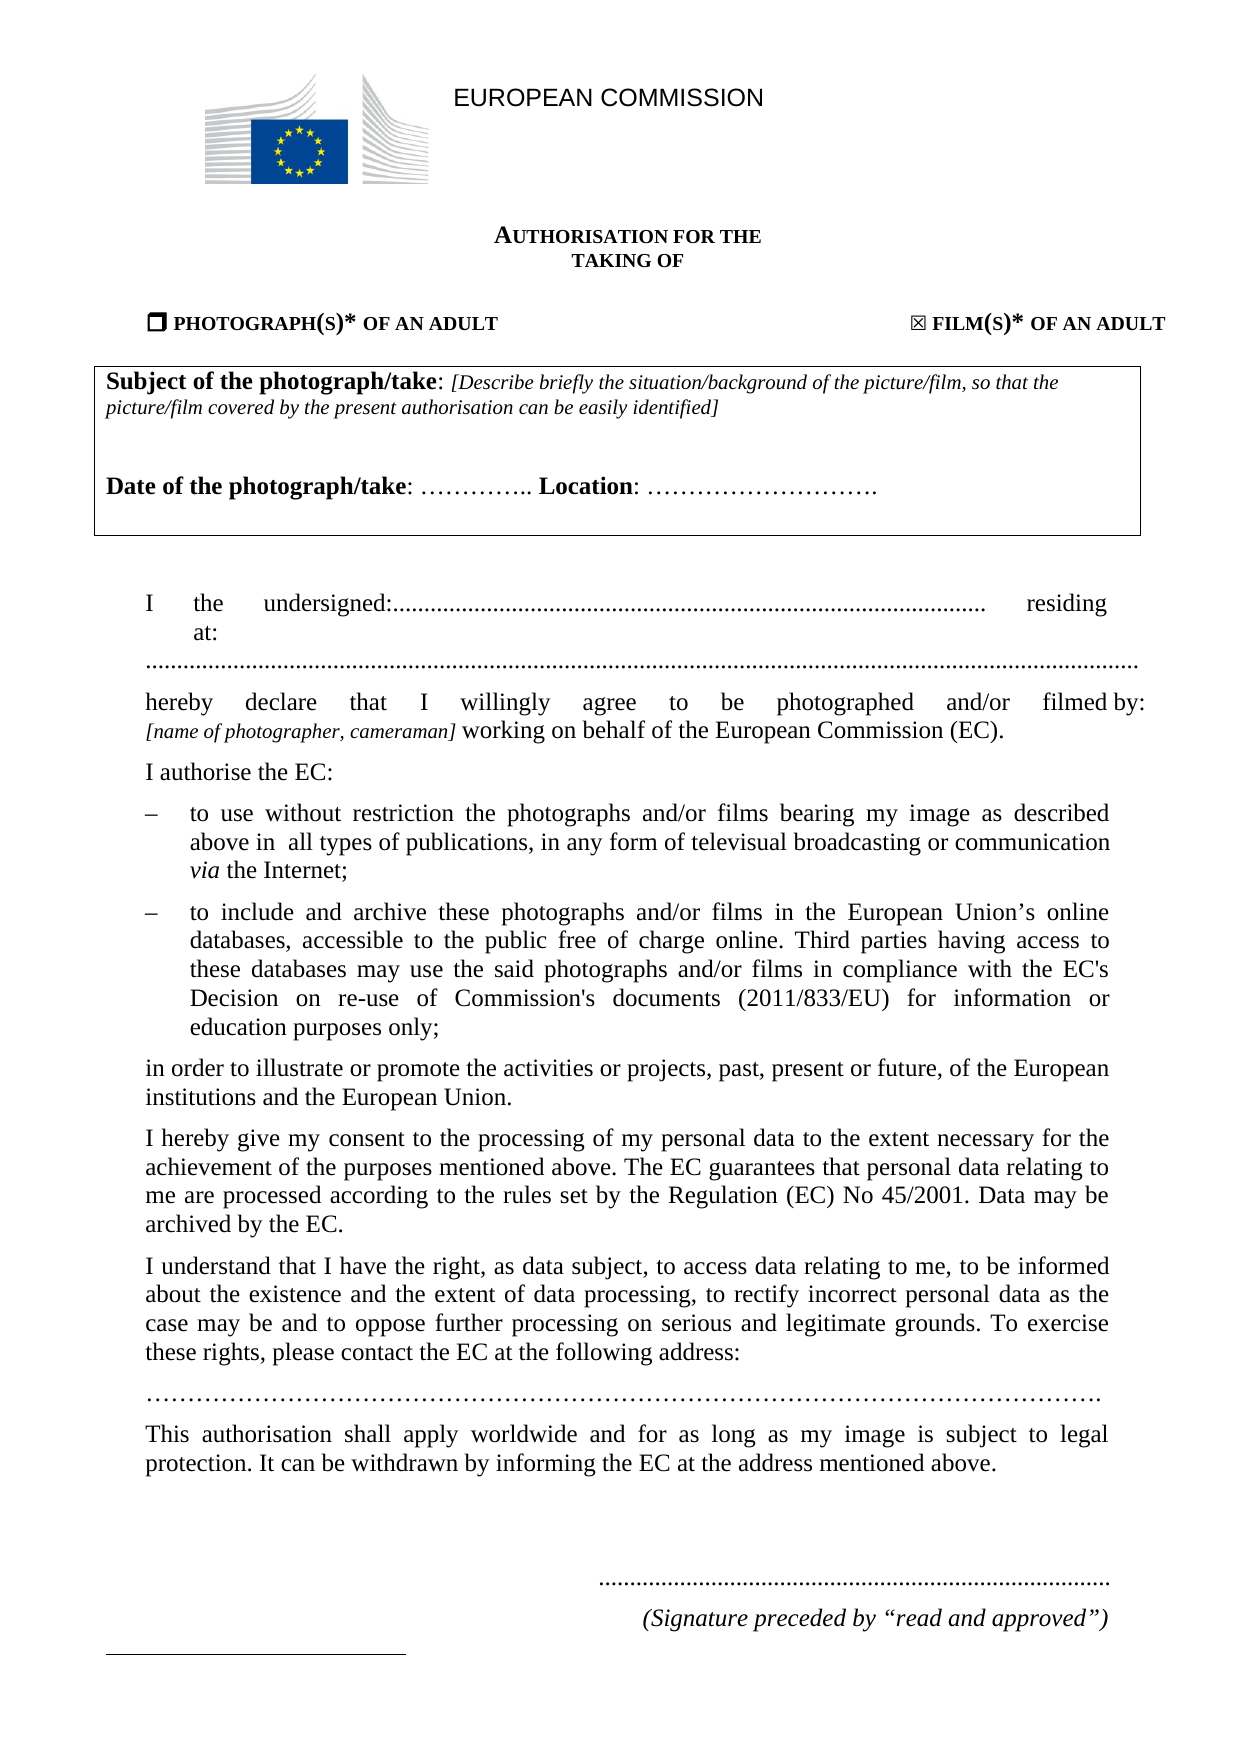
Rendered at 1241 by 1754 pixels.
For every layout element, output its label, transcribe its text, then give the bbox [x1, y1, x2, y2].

text (Signature preceded by “read and approved”) [103, 1603, 1111, 1632]
text I authorise the EC: [145, 757, 1167, 786]
text I understand that I have the right, as data subject, to access data relating to me, to be informed about the existence and the extent of data processing, to rectify incorrect personal data as the case may be and to oppose further processing on serious and legitimate grounds. To exercise these rights, please contact the EC at the following address: [145, 1251, 1111, 1366]
text This authorisation shall apply worldwide and for as long as my image is subject to legal protection. It can be withdrawn by informing the EC at the address mentioned above. [145, 1419, 1109, 1477]
table_header PHOTOGRAPH(S)* OF AN ADULT [125, 310, 703, 338]
picture [205, 73, 429, 184]
table_header FILM(S)* OF AN ADULT [703, 310, 1189, 338]
text I the undersigned:............................................................................................... residing at: [145, 588, 1167, 646]
text ............................................................................................................................................................... [145, 646, 1167, 674]
text ……………………………………………………………………………………………………. [145, 1378, 1111, 1407]
text in order to illustrate or promote the activities or projects, past, present or future, of the European institutions and the European Union. [145, 1053, 1110, 1111]
text AUTHORISATION FOR THE TAKING OF [463, 220, 792, 272]
text hereby declare that I willingly agree to be photographed and/or filmed by: [name of photographer, cameraman] working on behalf of the European Commission (EC). [145, 687, 1167, 744]
text I hereby give my consent to the processing of my personal data to the extent necessary for the achievement of the purposes mentioned above. The EC guarantees that personal data relating to me are processed according to the rules set by the Regulation (EC) No 45/2001. Data may be archived by the EC. [145, 1123, 1111, 1238]
text .................................................................................. [103, 1562, 1110, 1591]
list to include and archive these photographs and/or films in the European Union’s online databases, accessible to the public free of charge online. Third parties having access to these databases may use the said photographs and/or films in compliance with the EC's Decision on re-use of Commission's documents (2011/833/EU) for information or education purposes only; [145, 897, 1111, 1041]
list to use without restriction the photographs and/or films bearing my image as described above in all types of publications, in any form of televisual broadcasting or communication via the Internet; [145, 798, 1111, 884]
